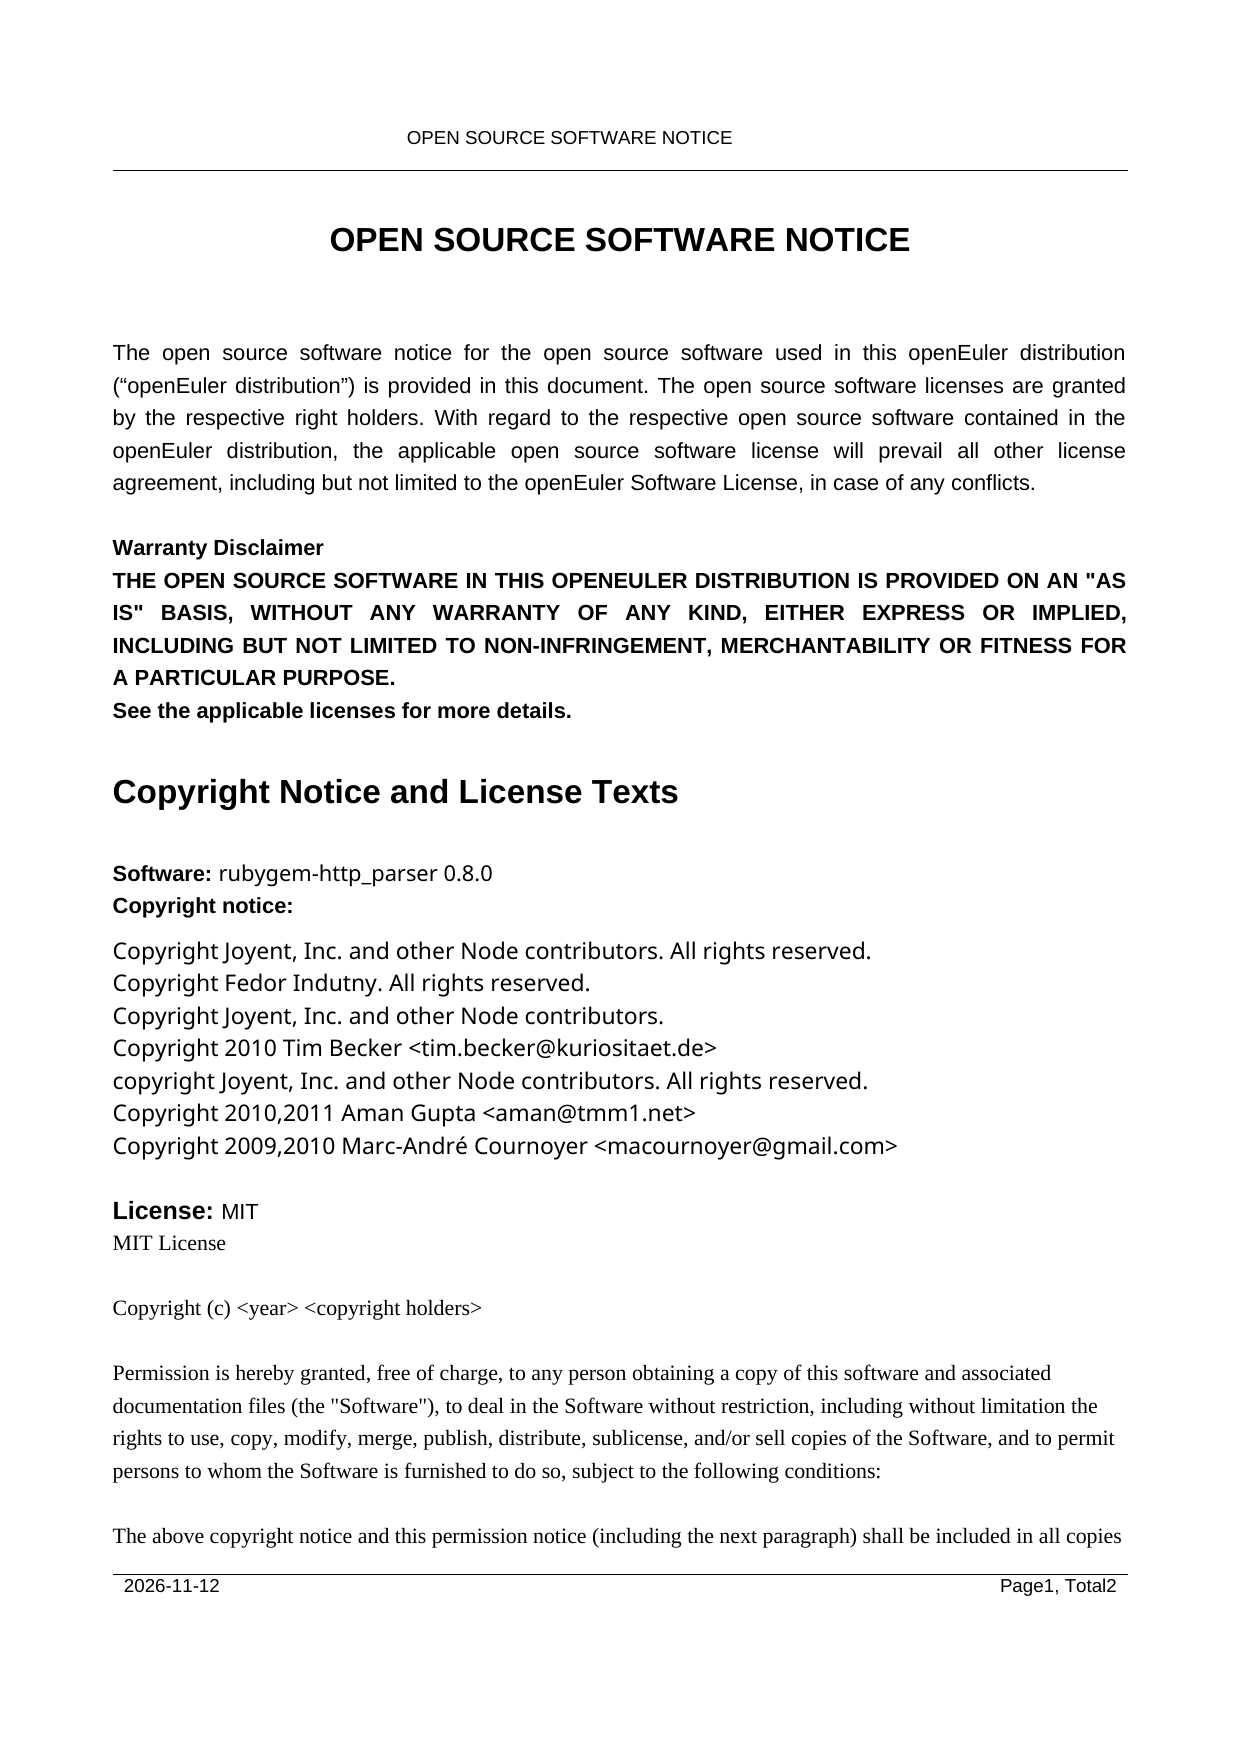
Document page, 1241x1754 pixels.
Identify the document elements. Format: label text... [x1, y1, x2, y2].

title Software: rubygem-http_parser 0.8.0 [112, 856, 1128, 889]
text The open source software notice for the open source software used in this openEuler distribution (“openEuler distribution”) is provided in this document. The open source software licenses are granted by the respective right holders. With regard to the respective open source software contained in the openEuler distribution, the applicable open source software license will prevail all other license agreement, including but not limited to the openEuler Software License, in case of any conflicts. [112, 336, 1128, 499]
text OPEN SOURCE SOFTWARE NOTICE [112, 206, 1128, 271]
text Copyright notice: [112, 889, 1128, 921]
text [112, 1226, 1128, 1551]
text Copyright Joyent, Inc. and other Node contributors. All rights reserved. Copyright Fedor Indutny. All rights reserved. Copyright Joyent, Inc. and other Node contributors. Copyright 2010 Tim Becker <tim.becker@kuriositaet.de> copyright Joyent, Inc. and other Node contributors. All rights reserved. Copyright 2010,2011 Aman Gupta <aman@tmm1.net> Copyright 2009,2010 Marc-André Cournoyer <macournoyer@gmail.com> [112, 934, 1128, 1194]
text Warranty Disclaimer [112, 531, 1128, 564]
text THE OPEN SOURCE SOFTWARE IN THIS OPENEULER DISTRIBUTION IS PROVIDED ON AN "AS IS" BASIS, WITHOUT ANY WARRANTY OF ANY KIND, EITHER EXPRESS OR IMPLIED, INCLUDING BUT NOT LIMITED TO NON-INFRINGEMENT, MERCHANTABILITY OR FITNESS FOR A PARTICULAR PURPOSE. See the applicable licenses for more details. [112, 564, 1128, 726]
text License: MIT [112, 1194, 1128, 1226]
text Copyright Notice and License Texts [112, 759, 1128, 824]
